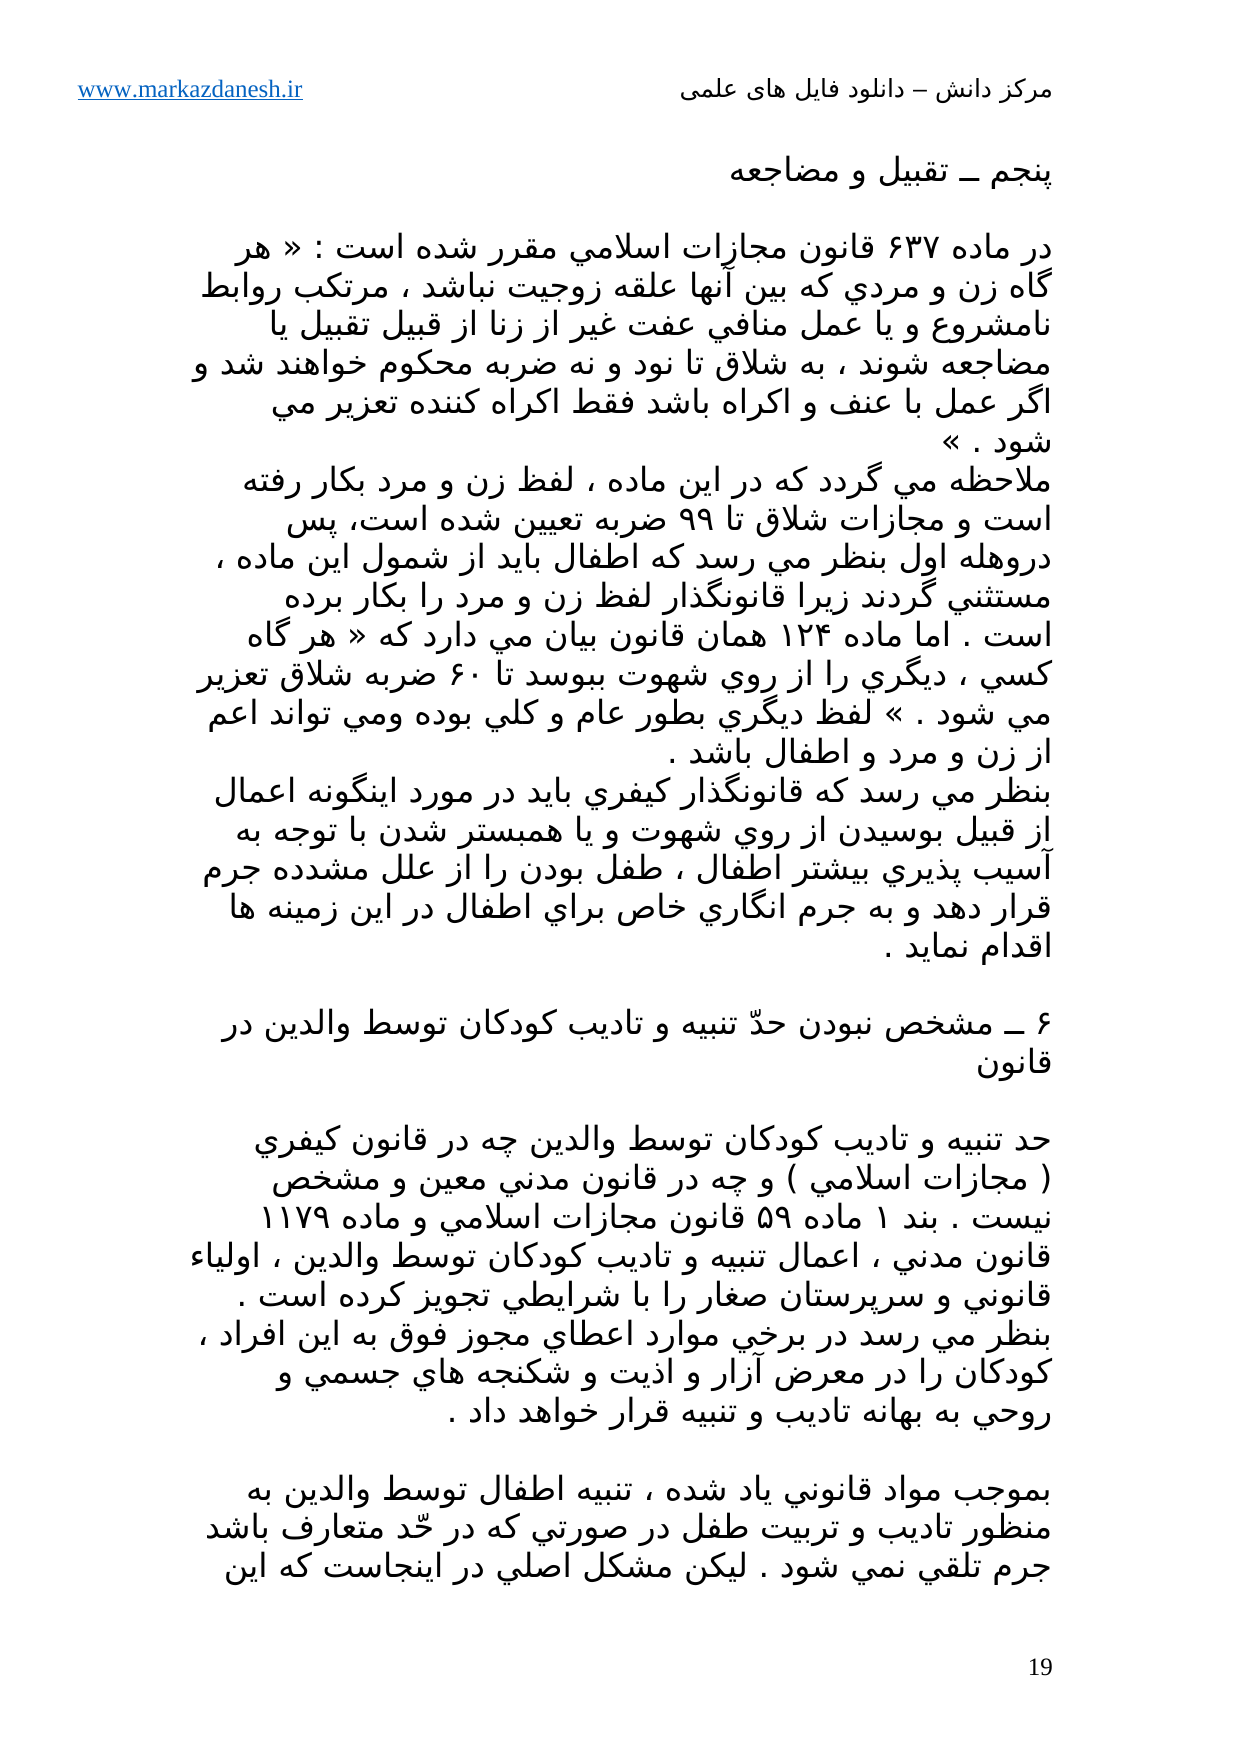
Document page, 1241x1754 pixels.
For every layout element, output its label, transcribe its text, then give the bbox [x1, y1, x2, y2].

text در ماده ۶۳۷ قانون مجازات اسلامي مقرر شده است : « هر گاه زن و مردي كه بين آنها علقه زوجيت نباشد ، مرتكب روابط نامشروع و يا عمل منافي عفت غير از زنا از قبيل تقبيل يا مضاجعه شوند ، به شلاق تا نود و نه ضربه محكوم خواهند شد و اگر عمل با عنف و اكراه باشد فقط اكراه كننده تعزير مي شود . » [187, 227, 1053, 460]
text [187, 1469, 1053, 1586]
text ملاحظه مي گردد كه در اين ماده ، لفظ زن و مرد بكار رفته است و مجازات شلاق تا ۹۹ ضربه تعيين شده است، پس دروهله اول بنظر مي رسد كه اطفال بايد از شمول اين ماده ، [187, 460, 1053, 577]
text پنجم ــ تقبيل و مضاجعه [187, 150, 1053, 189]
text حد تنبيه و تاديب كودكان توسط والدين چه در قانون كيفري ( مجازات اسلامي ) و چه در قانون مدني معين و مشخص نيست . بند ۱ ماده ۵۹ قانون مجازات اسلامي و ماده ۱۱۷۹ قانون مدني ، اعمال تنبيه و تاديب كودكان توسط والدين ، اولياء قانوني و سرپرستان صغار را با شرايطي تجويز كرده است . بنظر مي رسد در برخي موارد اعطاي مجوز فوق به اين افراد ، كودكان را در معرض آزار و اذيت و شكنجه هاي جسمي و روحي به بهانه تاديب و تنبيه قرار خواهد داد . [187, 1120, 1053, 1431]
text بنظر مي رسد كه قانونگذار كيفري بايد در مورد اينگونه اعمال از قبيل بوسيدن از روي شهوت و يا همبستر شدن با توجه به آسيب پذيري بيشتر اطفال ، طفل بودن را از علل مشدده جرم قرار دهد و به جرم انگاري خاص براي اطفال در اين زمينه ها اقدام نمايد . [187, 771, 1053, 965]
text ۶ ــ مشخص نبودن حدّ تنبيه و تاديب كودكان توسط والدين در قانون [187, 1004, 1053, 1081]
text مستثني گردند زيرا قانونگذار لفظ زن و مرد را بكار برده است . اما ماده ۱۲۴ همان قانون بيان مي دارد كه « هر گاه كسي ، ديگري را از روي شهوت ببوسد تا ۶۰ ضربه شلاق تعزير مي شود . » لفظ ديگري بطور عام و كلي بوده ومي تواند اعم از زن و مرد و اطفال باشد . [187, 577, 1053, 771]
